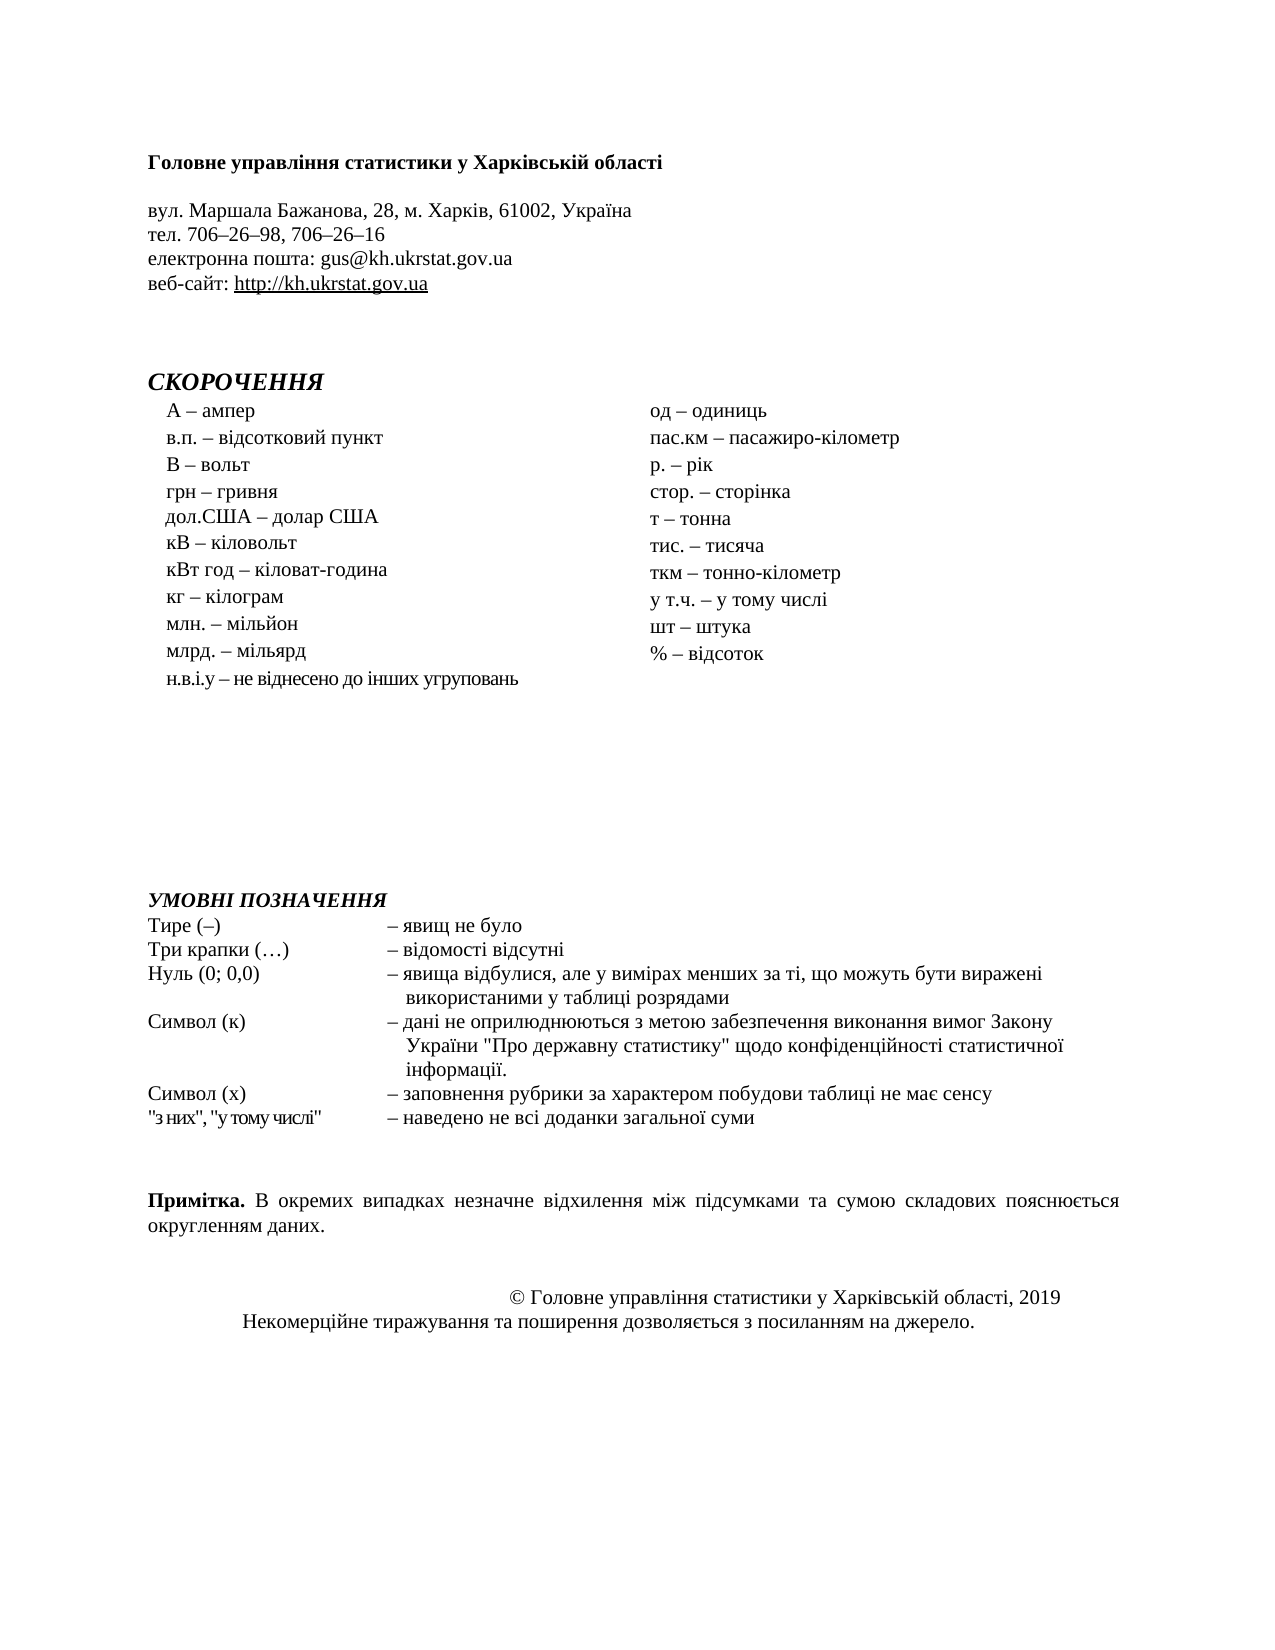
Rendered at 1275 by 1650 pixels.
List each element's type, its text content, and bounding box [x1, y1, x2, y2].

text тел. 706–26–98, 706–26–16 [148, 222, 1127, 246]
table_cell Три крапки (…) [136, 937, 376, 961]
subtitle скорочення [148, 367, 1127, 395]
text електронна пошта: gus@kh.ukrstat.gov.ua [148, 246, 1127, 270]
table_cell Символ (к) [136, 1009, 376, 1081]
table_header – явищ не було [376, 913, 1116, 937]
table_cell – відомості відсутні [376, 937, 1116, 961]
table_cell – заповнення рубрики за характером побудови таблиці не має сенсу [376, 1081, 1116, 1105]
text Некомерційне тиражування та поширення дозволяється з посиланням на джерело. [148, 1309, 1127, 1333]
text веб-сайт: http://kh.ukrstat.gov.ua [148, 270, 1127, 294]
table_cell Символ (х) [136, 1081, 376, 1105]
table_cell Нуль (0; 0,0) [136, 961, 376, 1009]
text Примітка. В окремих випадках незначне відхилення між підсумками та сумою складових пояснюється округленням даних. [148, 1187, 1120, 1237]
table_header од – одиниць пас.км – пасажиро-кілометр р. – рік стор. – сторінка т – тонна тис. – тисяча ткм – тонно-кілометр у т.ч. – у тому числі шт – штука % – відсоток [620, 395, 1116, 756]
table_header А – ампер в.п. – відсотковий пункт В – вольт грн – гривня дол.США – долар США кВ – кіловольт кВт год – кіловат-година кг – кілограм млн. – мільйон млрд. – мільярд н.в.і.у – не віднесено до інших угруповань [136, 395, 620, 756]
text Головне управління статистики у Харківській області [148, 150, 1127, 174]
text © Головне управління статистики у Харківській області, 2019 [369, 1285, 1127, 1309]
table_cell – дані не оприлюднюються з метою забезпечення виконання вимог Закону України "Про державну статистику" щодо конфіденційності статистичної інформації. [376, 1009, 1116, 1081]
table_header Тире (–) [136, 913, 376, 937]
table_cell "з них", "у тому числі" [136, 1105, 376, 1129]
table_cell – наведено не всі доданки загальної суми [376, 1105, 1116, 1129]
subtitle Умовні позначення [148, 888, 1127, 912]
text вул. Маршала Бажанова, . Харків, 61002, Україна [148, 198, 1127, 222]
table_cell – явища відбулися, але у вимірах менших за ті, що можуть бути виражені використаними у таблиці розрядами [376, 961, 1116, 1009]
